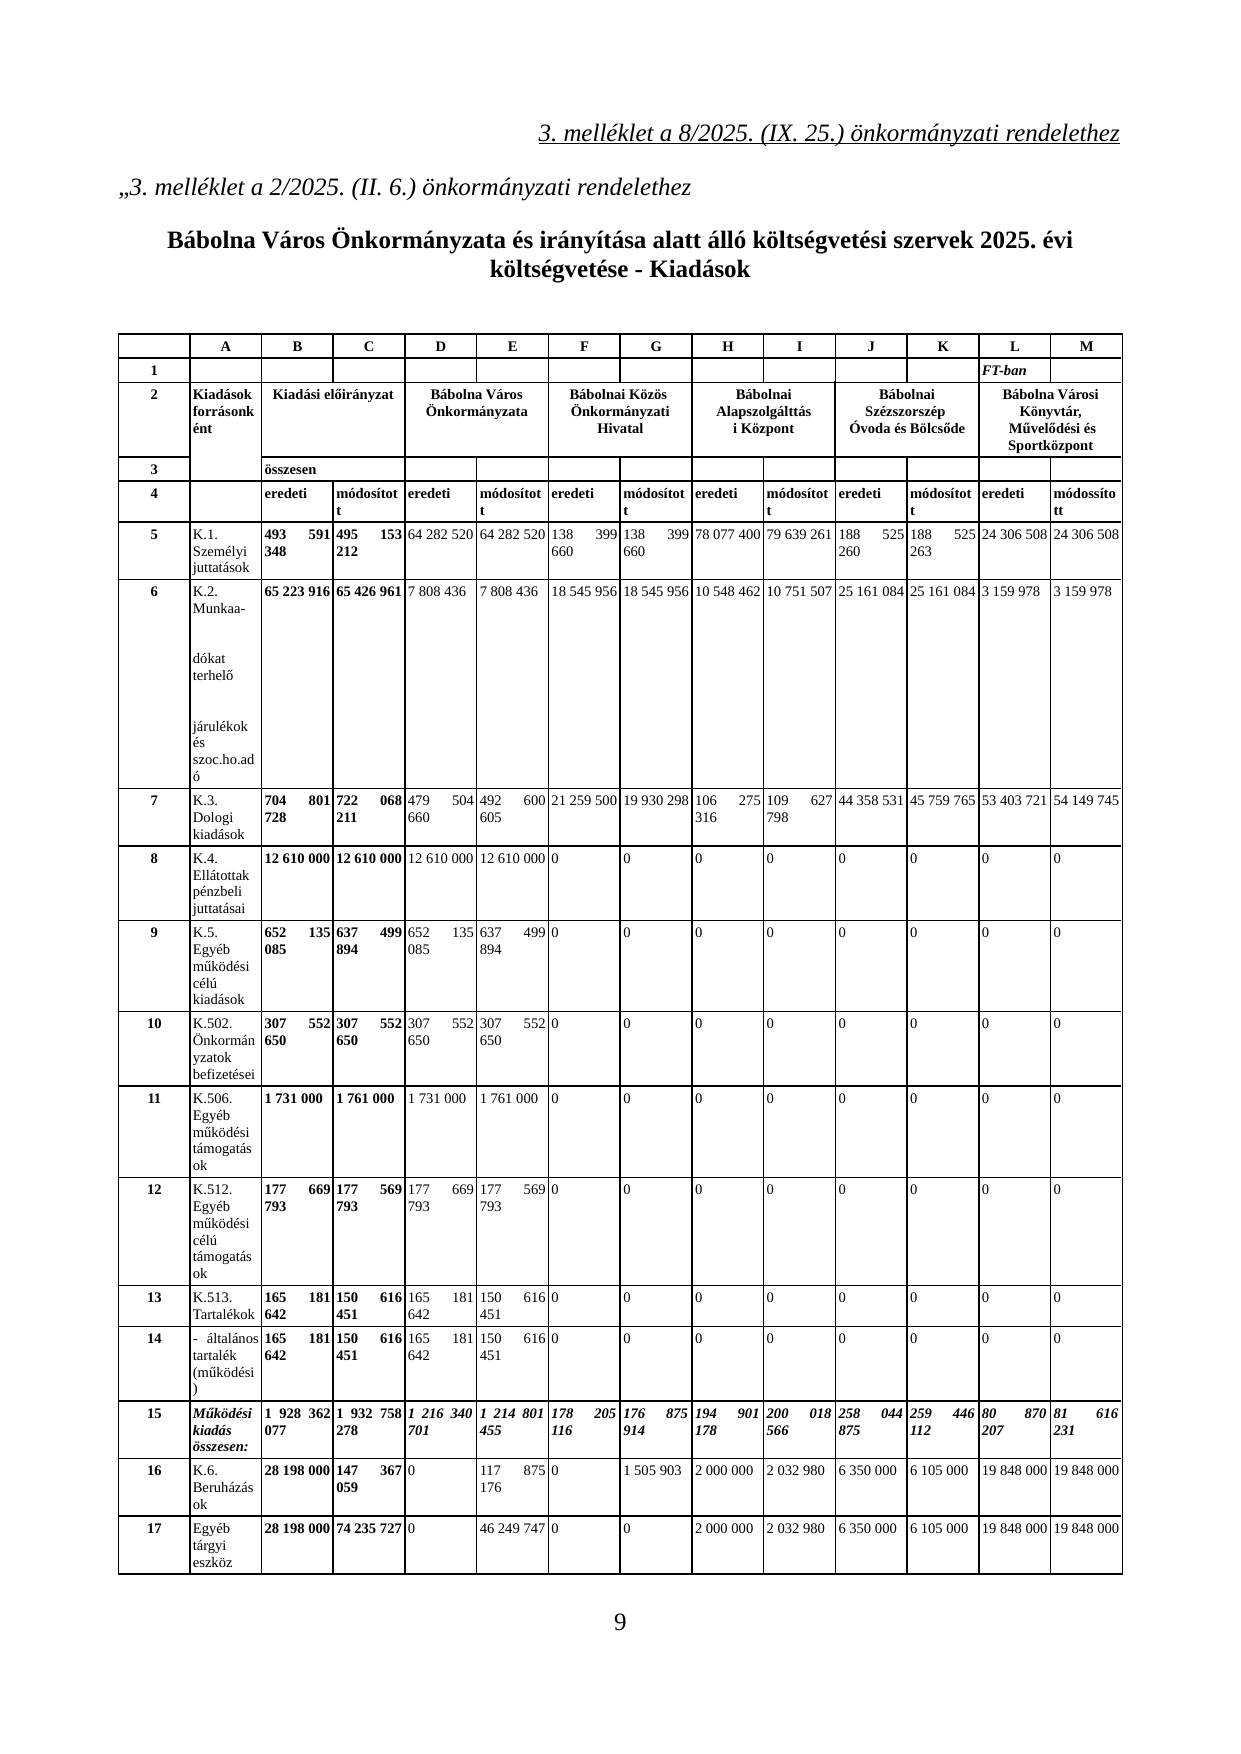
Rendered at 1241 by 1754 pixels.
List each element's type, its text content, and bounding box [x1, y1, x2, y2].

table_cell eredeti [406, 482, 476, 521]
table_cell módosított [621, 482, 691, 521]
table_cell Bábolnai Közös Önkormányzati Hivatal [549, 383, 691, 456]
table_cell - általános tartalék (működési) [191, 1327, 261, 1400]
table_cell [549, 458, 619, 480]
table_cell 0 [621, 1286, 691, 1326]
table_cell összesen [262, 458, 404, 480]
table_cell 64 282 520 [406, 523, 476, 579]
table_cell 15 [119, 1402, 189, 1458]
table_cell 165 181 642 [406, 1286, 476, 1326]
table_cell 13 [119, 1286, 189, 1326]
table_cell 0 [764, 921, 835, 1011]
table_cell 138 399 660 [621, 523, 691, 579]
table_header J [836, 335, 906, 357]
table_cell [406, 458, 476, 480]
table_cell 177 569 793 [334, 1178, 404, 1284]
table_cell 0 [621, 847, 691, 919]
table_cell 2 032 980 [764, 1517, 835, 1573]
table_cell módosított [908, 482, 978, 521]
table_cell 18 545 956 [549, 580, 619, 787]
table_cell [406, 359, 476, 381]
table_cell 1 932 758 278 [334, 1402, 404, 1458]
table_cell 150 616 451 [334, 1327, 404, 1400]
table_cell [836, 458, 906, 480]
table_cell K.4. Ellátottak pénzbeli juttatásai [191, 847, 261, 919]
table_cell módosított [477, 482, 548, 521]
table_cell 9 [119, 921, 189, 1011]
table_header A [191, 335, 261, 357]
table_cell 0 [621, 921, 691, 1011]
table_cell Egyéb tárgyi eszköz beszerzés [191, 1517, 261, 1573]
table_cell 0 [1051, 1011, 1122, 1085]
table_cell 200 018 566 [764, 1402, 835, 1458]
table_cell FT-ban [980, 359, 1050, 381]
table_cell 0 [549, 1087, 619, 1177]
table_cell 46 249 747 [477, 1517, 548, 1573]
table_cell 177 569 793 [477, 1178, 548, 1284]
table_cell 0 [621, 1087, 691, 1177]
table_cell módosított [334, 482, 404, 521]
table_cell Bábolnai Szézszorszép Óvoda és Bölcsőde [836, 383, 978, 456]
table_cell 74 235 727 [334, 1517, 404, 1573]
table_cell 0 [764, 1087, 835, 1177]
table_cell 0 [621, 1178, 691, 1284]
table_cell 307 552 650 [262, 1012, 332, 1085]
table_cell 12 610 000 [477, 847, 548, 919]
table_cell 21 259 500 [549, 789, 619, 845]
table_cell 1 761 000 [334, 1087, 404, 1177]
table_cell [1051, 357, 1122, 381]
table_header L [980, 335, 1050, 357]
table_cell K.512. Egyéb működési célú támogatások [191, 1178, 261, 1284]
table_cell 79 639 261 [764, 523, 835, 579]
table_cell 177 669 793 [406, 1178, 476, 1284]
table_cell 0 [980, 1012, 1050, 1085]
table_cell [908, 359, 978, 381]
table_cell 0 [980, 1327, 1050, 1400]
table_cell 1 505 903 [621, 1459, 691, 1515]
table_cell 109 627 798 [764, 789, 835, 845]
table_cell módossított [1051, 480, 1122, 521]
table_cell 259 446 112 [908, 1402, 978, 1458]
table_cell 0 [1051, 1285, 1122, 1326]
table_cell 0 [406, 1517, 476, 1573]
table_cell 0 [908, 1327, 978, 1400]
table_cell [764, 359, 835, 381]
table_cell 28 198 000 [262, 1517, 332, 1573]
table_cell 722 068 211 [334, 789, 404, 845]
table_cell [1051, 456, 1122, 480]
table_cell eredeti [693, 482, 763, 521]
table_cell 28 198 000 [262, 1459, 332, 1515]
table_cell 14 [119, 1327, 189, 1400]
table_cell 0 [980, 1087, 1050, 1177]
table_header B [262, 335, 332, 357]
table_cell 495 153 212 [334, 523, 404, 579]
table_cell 64 282 520 [477, 523, 548, 579]
table_cell 0 [621, 1012, 691, 1085]
table_cell K.1. Személyi juttatások [191, 523, 261, 579]
table_cell 150 616 451 [477, 1327, 548, 1400]
table_cell 0 [836, 1327, 906, 1400]
table_cell 258 044 875 [836, 1402, 906, 1458]
table_cell [764, 458, 834, 480]
table_header F [549, 335, 619, 357]
table_cell 0 [693, 847, 763, 919]
table_cell 0 [836, 1286, 906, 1326]
table_cell K.502. Önkormányzatok befizetései [191, 1012, 261, 1085]
table_cell [621, 458, 691, 480]
table_cell 80 870 207 [980, 1402, 1050, 1458]
table_cell 0 [980, 1178, 1050, 1284]
table_cell 1 731 000 [262, 1087, 332, 1177]
table_cell 0 [1051, 1326, 1122, 1400]
table_cell 0 [1051, 1177, 1122, 1284]
table_cell 11 [119, 1087, 189, 1177]
table_cell K.513. Tartalékok [191, 1286, 261, 1326]
table_cell 637 499 894 [477, 921, 548, 1011]
table_cell [693, 359, 763, 381]
table_cell 3 [119, 458, 189, 480]
table_cell 0 [836, 847, 906, 919]
table_cell 0 [908, 1012, 978, 1085]
table_cell 0 [908, 1087, 978, 1177]
table_cell 18 545 956 [621, 580, 691, 787]
table_cell 4 [119, 482, 189, 521]
table_cell K.2. Munkaa- dókat terhelő járulékok és szoc.ho.adó [191, 580, 261, 787]
table_cell 19 848 000 [1051, 1515, 1122, 1573]
table_cell 0 [549, 1517, 619, 1573]
table_cell 78 077 400 [693, 523, 763, 579]
table_cell 652 135 085 [262, 921, 332, 1011]
table_cell 0 [549, 921, 619, 1011]
table_cell 165 181 642 [262, 1286, 332, 1326]
table_cell 307 552 650 [477, 1012, 548, 1085]
table_cell 19 930 298 [621, 789, 691, 845]
table_cell Bábolna Város Önkormányzata [406, 383, 548, 456]
table_cell [908, 458, 978, 480]
table_cell 16 [119, 1459, 189, 1515]
table_cell 307 552 650 [334, 1012, 404, 1085]
table_cell 194 901 178 [693, 1402, 763, 1458]
table_cell 12 610 000 [334, 847, 404, 919]
table_cell 7 808 436 [406, 580, 476, 787]
table_cell 10 [119, 1012, 189, 1085]
table_cell 150 616 451 [477, 1286, 548, 1326]
table_cell 0 [908, 1178, 978, 1284]
table_cell 0 [693, 1087, 763, 1177]
table_cell 0 [621, 1517, 691, 1573]
table_header E [477, 335, 548, 357]
table_cell 65 426 961 [334, 580, 404, 787]
table_cell 19 848 000 [1051, 1458, 1122, 1515]
table_header M [1051, 335, 1122, 357]
table_cell [621, 359, 691, 381]
table_cell 0 [406, 1459, 476, 1515]
table_cell 1 216 340 701 [406, 1402, 476, 1458]
table_header [119, 335, 189, 357]
table_cell 0 [836, 921, 906, 1011]
table_cell 0 [549, 1012, 619, 1085]
table_cell 652 135 085 [406, 921, 476, 1011]
table_cell 53 403 721 [980, 789, 1050, 845]
table_cell 138 399 660 [549, 523, 619, 579]
table_header C [334, 335, 404, 357]
table_cell 0 [693, 1286, 763, 1326]
table_cell 1 731 000 [406, 1087, 476, 1177]
table_cell 0 [693, 1327, 763, 1400]
table_cell 1 761 000 [477, 1087, 548, 1177]
table_cell 1 928 362 077 [262, 1402, 332, 1458]
table_cell 3 159 978 [1051, 579, 1122, 787]
table_cell 0 [549, 1286, 619, 1326]
table_cell K.3. Dologi kiadások [191, 789, 261, 845]
table_cell 0 [621, 1327, 691, 1400]
table_cell 492 600 605 [477, 789, 548, 845]
table_cell [477, 359, 548, 381]
table_cell [836, 359, 906, 381]
table_cell 19 848 000 [980, 1517, 1050, 1573]
table_cell 177 669 793 [262, 1178, 332, 1284]
table_cell 6 350 000 [836, 1459, 906, 1515]
table_cell 1 214 801 455 [477, 1402, 548, 1458]
table_cell 12 610 000 [262, 847, 332, 919]
table_cell 0 [693, 921, 763, 1011]
table_cell 6 105 000 [908, 1459, 978, 1515]
table_header K [908, 335, 978, 357]
table_cell 6 350 000 [836, 1517, 906, 1573]
table_cell 6 [119, 580, 189, 787]
table_cell 0 [836, 1012, 906, 1085]
table_cell eredeti [549, 482, 619, 521]
table_cell 165 181 642 [262, 1327, 332, 1400]
table_cell 0 [764, 847, 835, 919]
table_cell 0 [908, 921, 978, 1011]
table_cell [549, 359, 619, 381]
table_cell 147 367 059 [334, 1459, 404, 1515]
table_cell K.6. Beruházások [191, 1459, 261, 1515]
table_cell 0 [908, 847, 978, 919]
table_cell [262, 359, 332, 381]
table_cell 45 759 765 [908, 789, 978, 845]
table_cell 0 [549, 1327, 619, 1400]
table_cell eredeti [262, 482, 332, 521]
table_cell 54 149 745 [1051, 788, 1122, 845]
table_cell módosított [764, 482, 835, 521]
table_cell 0 [549, 847, 619, 919]
table_cell Bábolna Városi Könyvtár, Művelődési és Sportközpont [980, 381, 1122, 456]
table_cell 0 [693, 1012, 763, 1085]
table_header G [621, 335, 691, 357]
table_cell [334, 359, 404, 381]
table_cell 17 [119, 1517, 189, 1573]
table_cell 12 610 000 [406, 847, 476, 919]
table_cell 6 105 000 [908, 1517, 978, 1573]
table_cell 12 [119, 1178, 189, 1284]
table_cell 176 875 914 [621, 1402, 691, 1458]
table_cell eredeti [980, 482, 1050, 521]
table_cell 0 [693, 1178, 763, 1284]
table_cell [191, 482, 261, 521]
table_cell 0 [549, 1459, 619, 1515]
table_cell 704 801 728 [262, 789, 332, 845]
table_cell 5 [119, 523, 189, 579]
table_cell Kiadások forrásonként [191, 383, 261, 480]
table_cell 10 548 462 [693, 580, 763, 787]
table_cell K.5. Egyéb működési célú kiadások [191, 921, 261, 1011]
table_cell 24 306 508 [980, 523, 1050, 579]
text 3. melléklet a 8/2025. (IX. 25.) önkormányzati rendelethez [118, 118, 1122, 147]
table_cell 1 [119, 359, 189, 381]
table_cell 479 504 660 [406, 789, 476, 845]
table_cell 2 032 980 [764, 1459, 835, 1515]
table_cell 0 [980, 921, 1050, 1011]
table_cell 10 751 507 [764, 580, 835, 787]
table_cell 0 [836, 1178, 906, 1284]
table_cell 0 [1051, 1085, 1122, 1177]
table_cell 0 [764, 1286, 835, 1326]
table_cell 44 358 531 [836, 789, 906, 845]
table_cell 25 161 084 [836, 580, 906, 787]
table_cell 637 499 894 [334, 921, 404, 1011]
table_cell [477, 458, 548, 480]
table_cell Bábolnai Alapszolgálttás i Központ [693, 383, 834, 456]
table_cell 188 525 263 [908, 523, 978, 579]
table_cell 0 [764, 1327, 835, 1400]
table_cell 81 616 231 [1051, 1400, 1122, 1458]
table_cell 7 808 436 [477, 580, 548, 787]
table_header I [764, 335, 835, 357]
table_cell 307 552 650 [406, 1012, 476, 1085]
table_cell 188 525 260 [836, 523, 906, 579]
table_cell 25 161 084 [908, 580, 978, 787]
table_cell 19 848 000 [980, 1459, 1050, 1515]
table_cell 0 [549, 1178, 619, 1284]
table_cell 65 223 916 [262, 580, 332, 787]
table_cell [191, 359, 261, 381]
table_cell 165 181 642 [406, 1327, 476, 1400]
table_cell 0 [980, 1286, 1050, 1326]
table_cell Működési kiadás összesen: [191, 1402, 261, 1458]
table_cell 0 [980, 847, 1050, 919]
table_cell 0 [836, 1087, 906, 1177]
table_cell 0 [1051, 845, 1122, 919]
table_cell Kiadási előirányzat [262, 383, 404, 456]
table_cell 117 875 176 [477, 1459, 548, 1515]
table_cell 3 159 978 [980, 580, 1050, 787]
table_cell 493 591 348 [262, 523, 332, 579]
table_cell 0 [764, 1178, 835, 1284]
text „3. melléklet a 2/2025. (II. 6.) önkormányzati rendelethez [118, 172, 1122, 201]
table_cell 178 205 116 [549, 1402, 619, 1458]
table_cell 0 [1051, 920, 1122, 1011]
table_cell 0 [908, 1286, 978, 1326]
table_cell eredeti [836, 482, 906, 521]
table_cell 0 [764, 1012, 835, 1085]
table_cell 2 [119, 383, 189, 456]
table_cell K.506. Egyéb működési támogatások [191, 1087, 261, 1177]
text Bábolna Város Önkormányzata és irányítása alatt álló költségvetési szervek 2025. évi költségvetése - Kiadások [118, 226, 1122, 283]
table_cell 8 [119, 847, 189, 919]
table_cell 2 000 000 [693, 1459, 763, 1515]
table_cell 150 616 451 [334, 1286, 404, 1326]
table_header D [406, 335, 476, 357]
table_cell 24 306 508 [1051, 521, 1122, 579]
table_cell [693, 458, 763, 480]
table_cell 7 [119, 789, 189, 845]
table_cell [980, 458, 1050, 480]
table_cell 2 000 000 [693, 1517, 763, 1573]
table_cell 106 275 316 [693, 789, 763, 845]
table_header H [693, 335, 763, 357]
